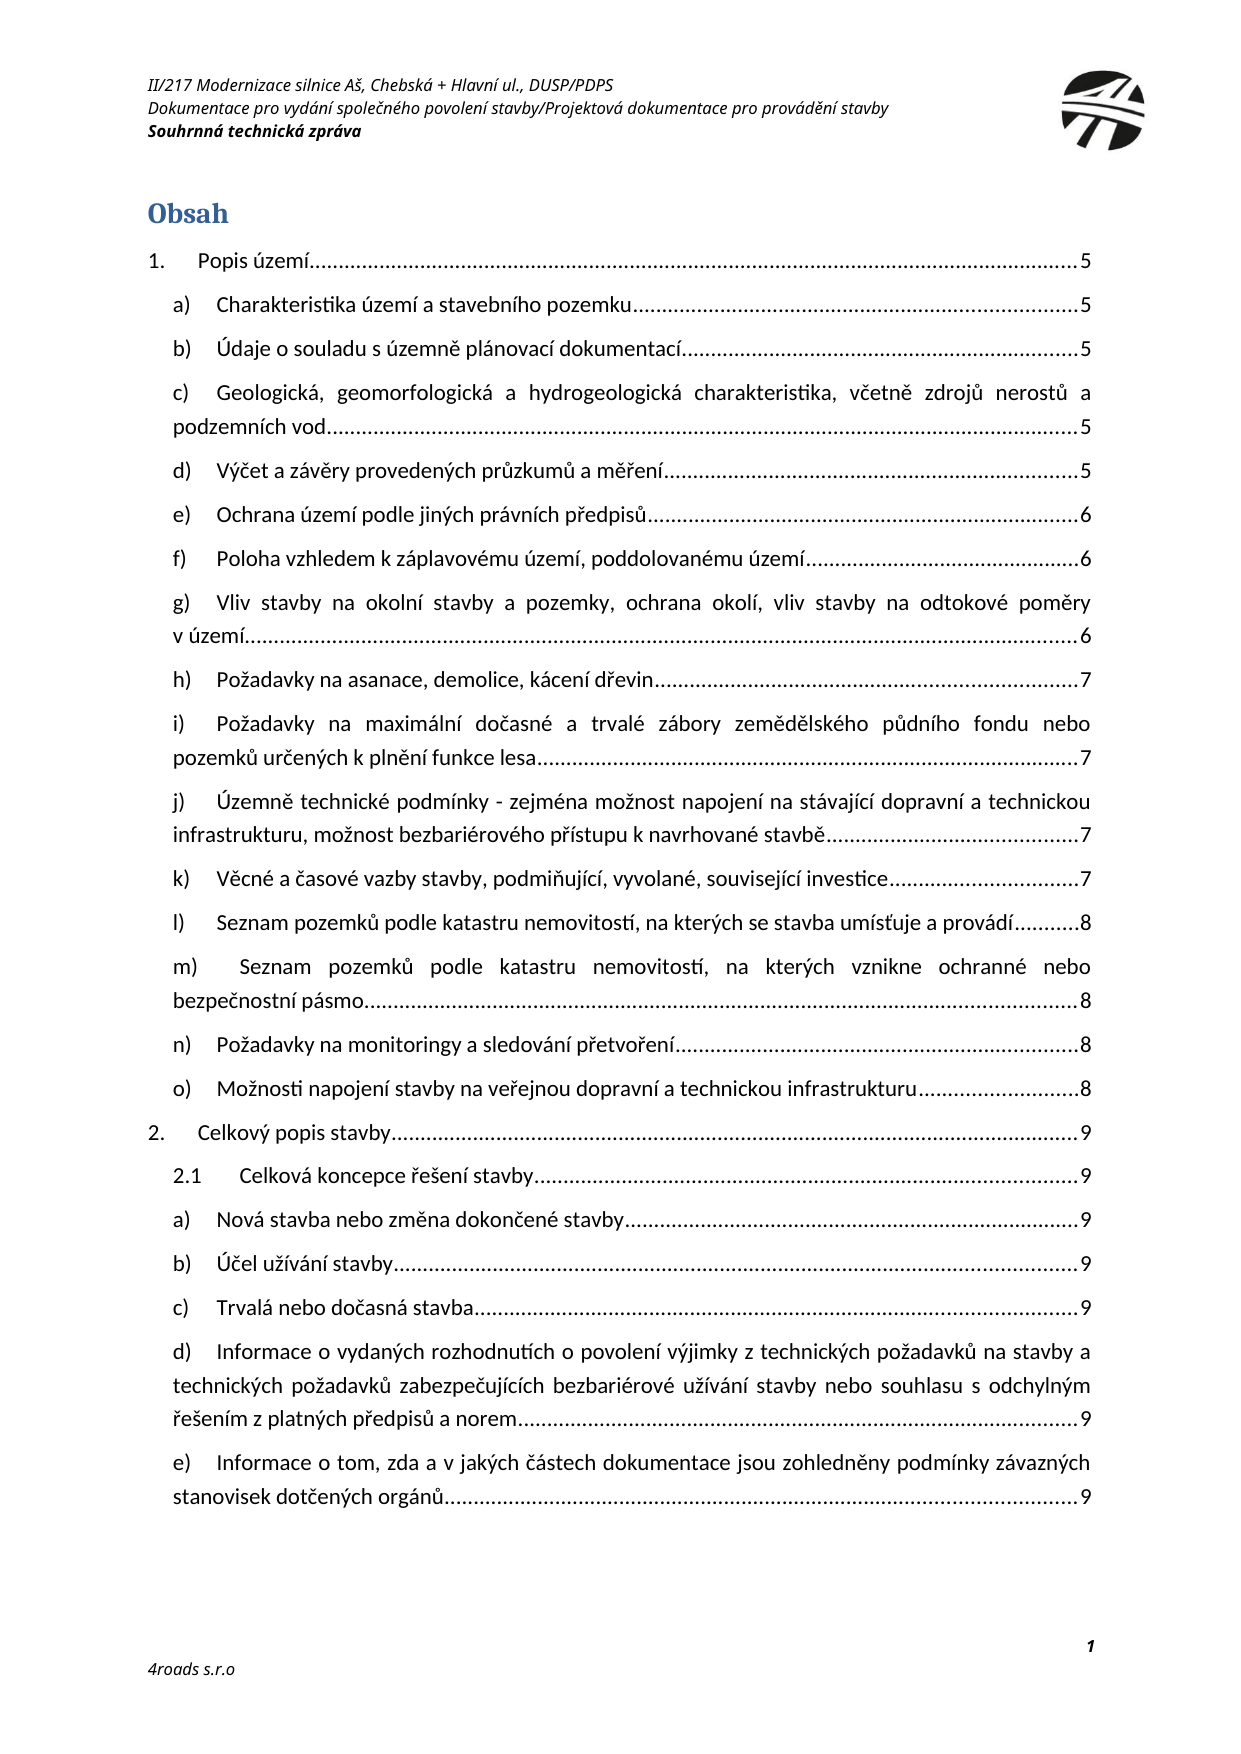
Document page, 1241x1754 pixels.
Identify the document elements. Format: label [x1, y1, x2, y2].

picture [1053, 63, 1153, 159]
